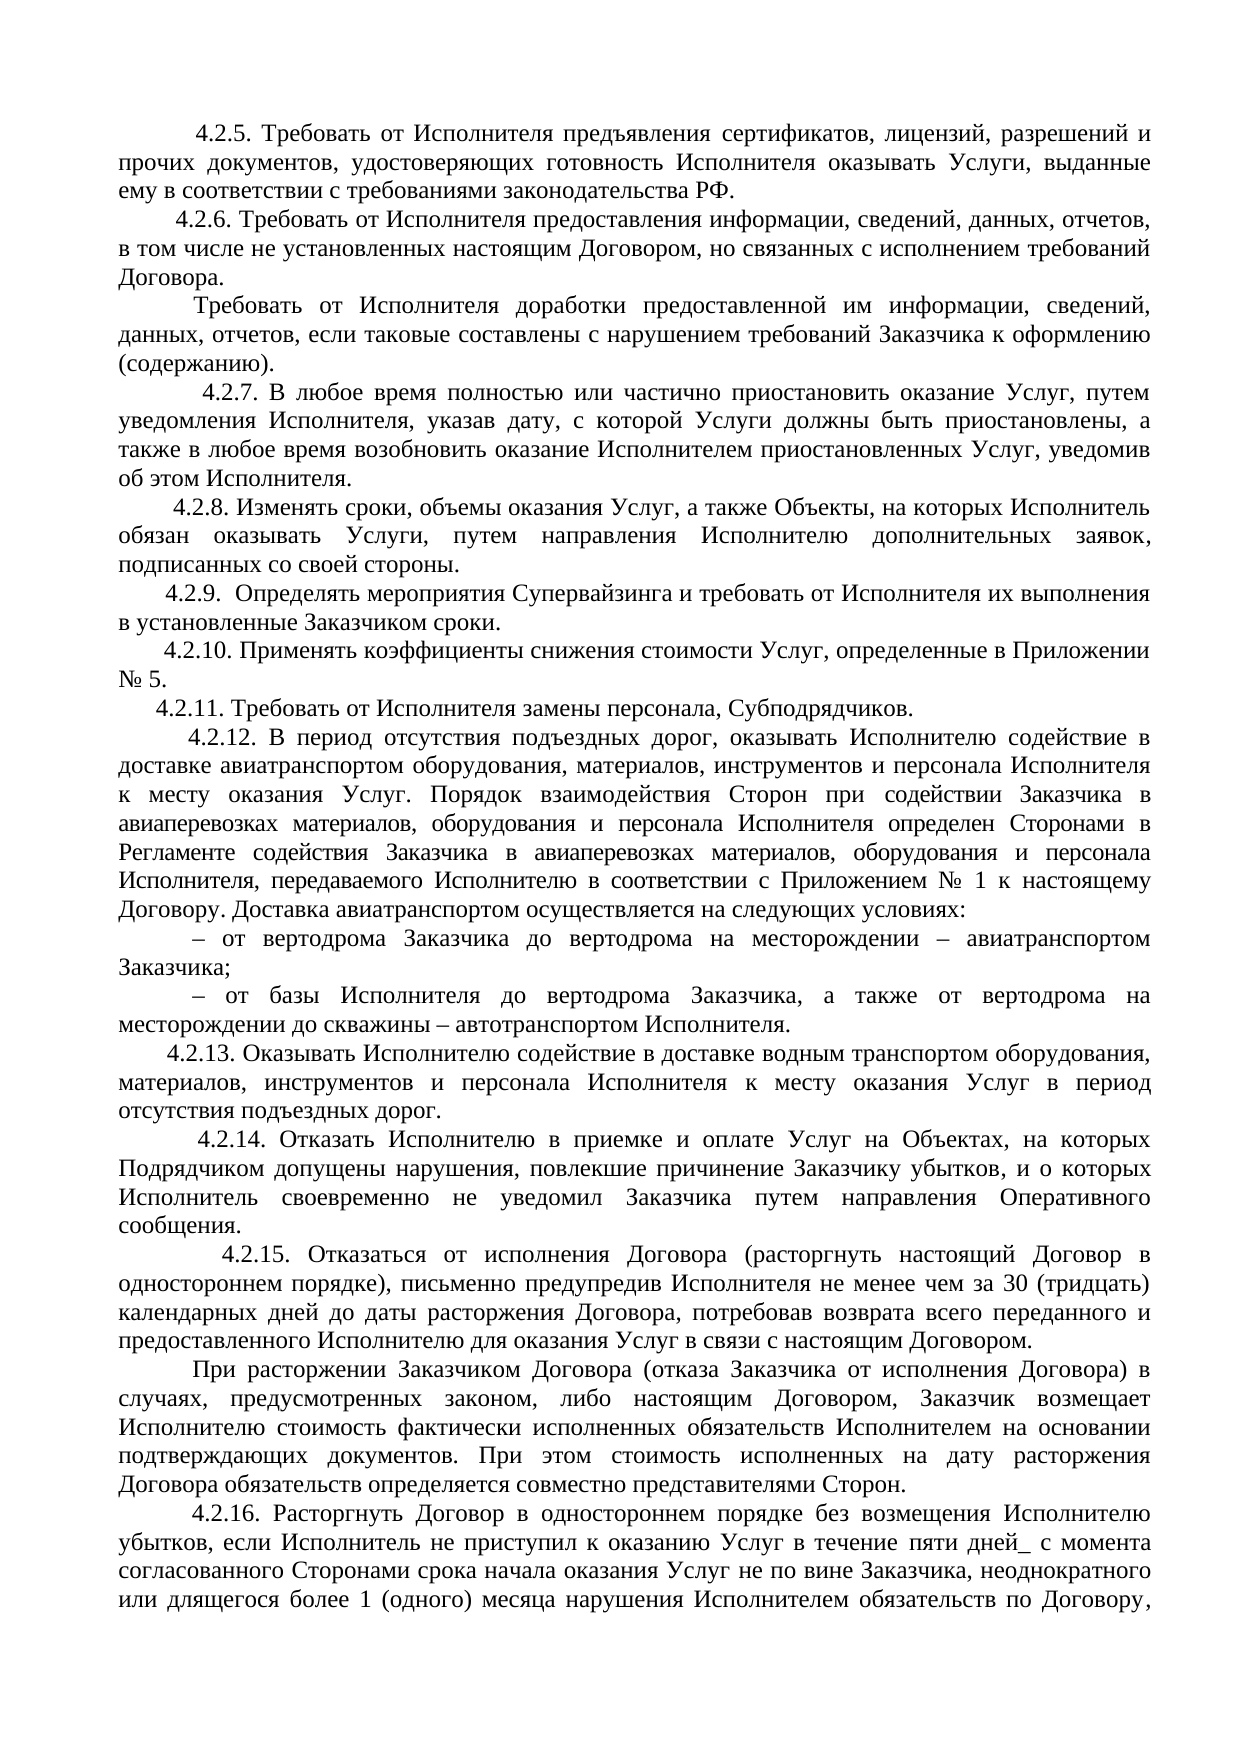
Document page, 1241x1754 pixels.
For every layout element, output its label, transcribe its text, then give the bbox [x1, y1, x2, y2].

text Требовать от Исполнителя доработки предоставленной им информации, сведений, данных, отчетов, если таковые составлены с нарушением требований Заказчика к оформлению (содержанию). [118, 291, 1152, 377]
text 4.2.9. Определять мероприятия Супервайзинга и требовать от Исполнителя их выполнения в установленные Заказчиком сроки. [118, 578, 1152, 636]
text 4.2.15. Отказаться от исполнения Договора (расторгнуть настоящий Договор в одностороннем порядке), письменно предупредив Исполнителя не менее чем за 30 (тридцать) календарных дней до даты расторжения Договора, потребовав возврата всего переданного и предоставленного Исполнителю для оказания Услуг в связи с настоящим Договором. [118, 1239, 1152, 1354]
text 4.2.13. Оказывать Исполнителю содействие в доставке водным транспортом оборудования, материалов, инструментов и персонала Исполнителя к месту оказания Услуг в период отсутствия подъездных дорог. [118, 1038, 1152, 1124]
text 4.2.14. Отказать Исполнителю в приемке и оплате Услуг на Объектах, на которых Подрядчиком допущены нарушения, повлекшие причинение Заказчику убытков, и о которых Исполнитель своевременно не уведомил Заказчика путем направления Оперативного сообщения. [118, 1124, 1152, 1239]
text При расторжении Заказчиком Договора (отказа Заказчика от исполнения Договора) в случаях, предусмотренных законом, либо настоящим Договором, Заказчик возмещает Исполнителю стоимость фактически исполненных обязательств Исполнителем на основании подтверждающих документов. При этом стоимость исполненных на дату расторжения Договора обязательств определяется совместно представителями Сторон. [118, 1354, 1152, 1498]
text 4.2.5. Требовать от Исполнителя предъявления сертификатов, лицензий, разрешений и прочих документов, удостоверяющих готовность Исполнителя оказывать Услуги, выданные ему в соответствии с требованиями законодательства РФ. [118, 118, 1152, 204]
text 4.2.12. В период отсутствия подъездных дорог, оказывать Исполнителю содействие в доставке авиатранспортом оборудования, материалов, инструментов и персонала Исполнителя к месту оказания Услуг. Порядок взаимодействия Сторон при содействии Заказчика в авиаперевозках материалов, оборудования и персонала Исполнителя определен Сторонами в Регламенте содействия Заказчика в авиаперевозках материалов, оборудования и персонала Исполнителя, передаваемого Исполнителю в соответствии с Приложением № 1 к настоящему Договору. Доставка авиатранспортом осуществляется на следующих условиях: [118, 722, 1152, 923]
text 4.2.7. В любое время полностью или частично приостановить оказание Услуг, путем уведомления Исполнителя, указав дату, с которой Услуги должны быть приостановлены, а также в любое время возобновить оказание Исполнителем приостановленных Услуг, уведомив об этом Исполнителя. [118, 377, 1152, 492]
text – от вертодрома Заказчика до вертодрома на месторождении – авиатранспортом Заказчика; [118, 923, 1152, 981]
text 4.2.10. Применять коэффициенты снижения стоимости Услуг, определенные в Приложении № 5. [118, 636, 1152, 693]
text 4.2.6. Требовать от Исполнителя предоставления информации, сведений, данных, отчетов, в том числе не установленных настоящим Договором, но связанных с исполнением требований Договора. [118, 204, 1152, 291]
text 4.2.8. Изменять сроки, объемы оказания Услуг, а также Объекты, на которых Исполнитель обязан оказывать Услуги, путем направления Исполнителю дополнительных заявок, подписанных со своей стороны. [118, 492, 1152, 578]
text – от базы Исполнителя до вертодрома Заказчика, а также от вертодрома на месторождении до скважины – автотранспортом Исполнителя. [118, 981, 1152, 1038]
text 4.2.11. Требовать от Исполнителя замены персонала, Субподрядчиков. [118, 693, 1152, 722]
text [118, 1498, 1152, 1613]
